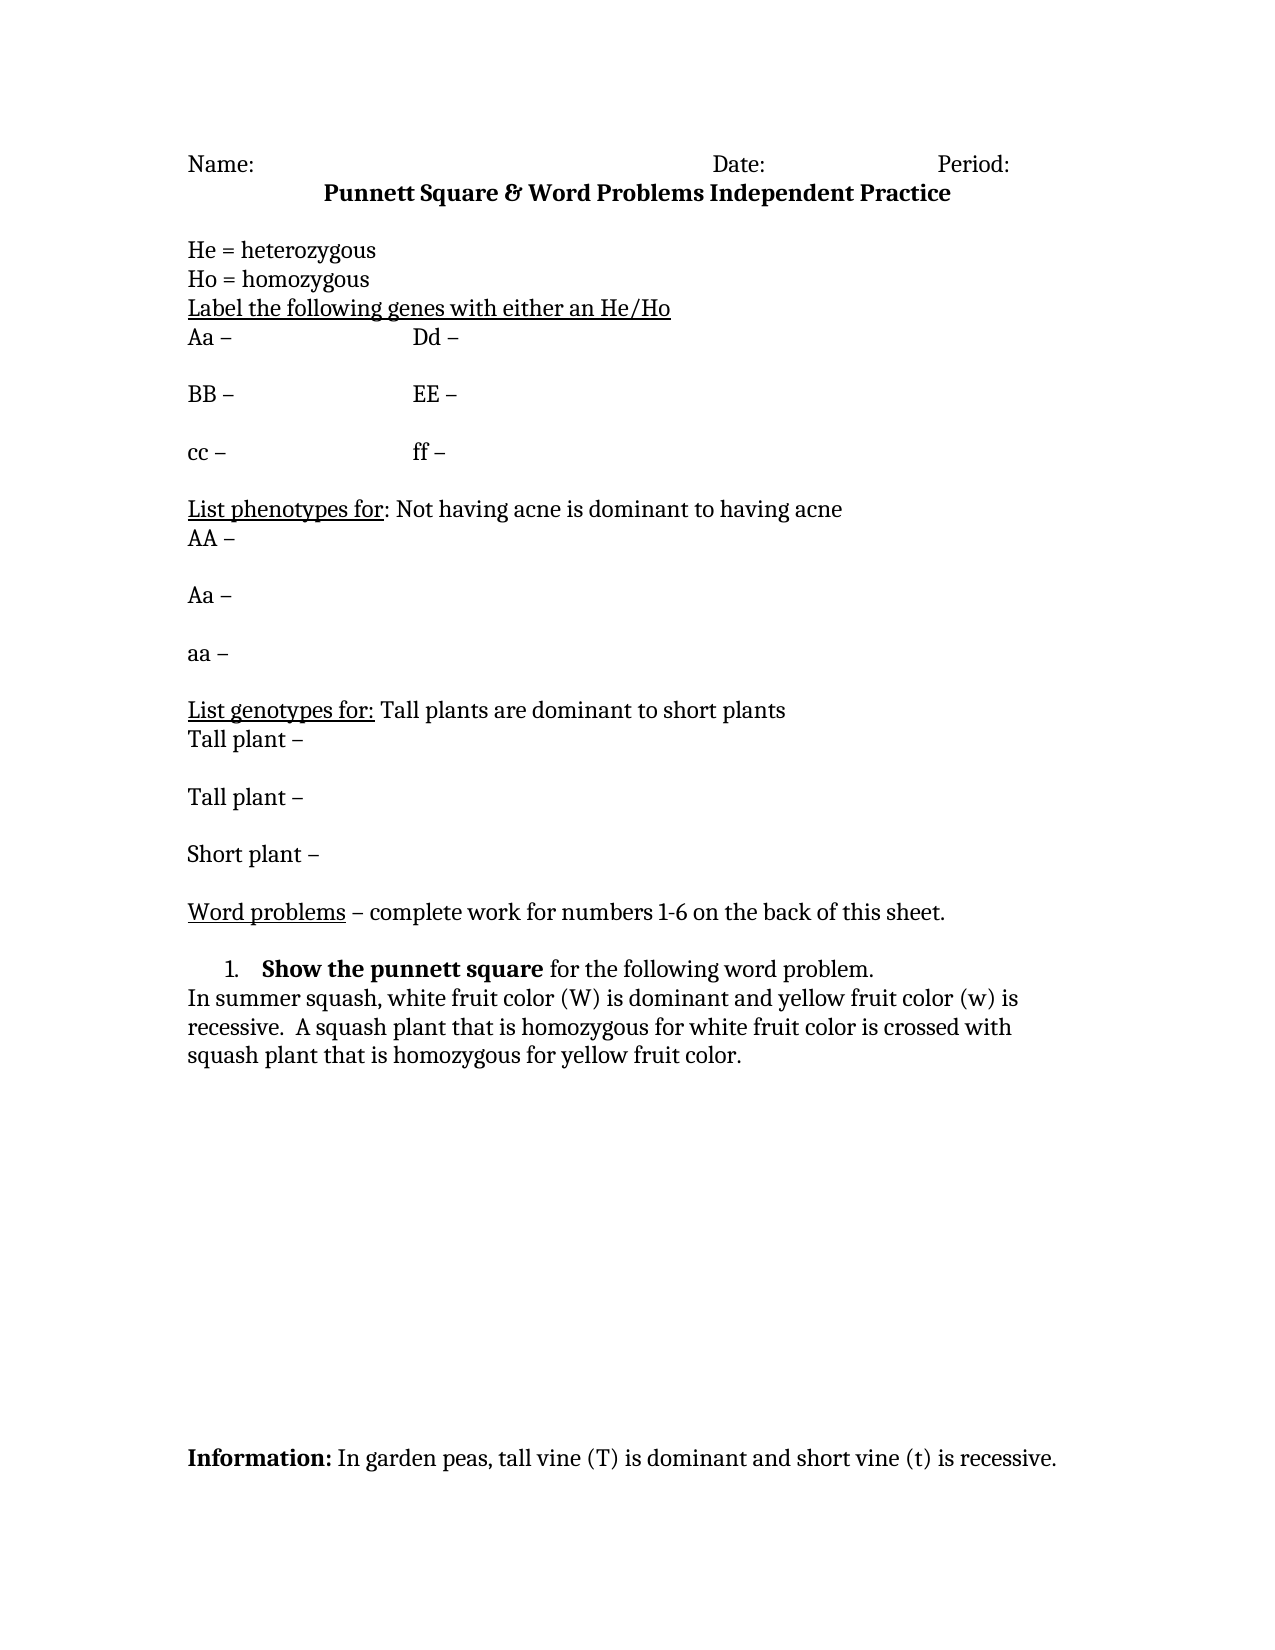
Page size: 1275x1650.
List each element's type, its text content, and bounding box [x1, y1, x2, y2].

list Show the punnett square for the following word problem. [225, 955, 1087, 984]
text List phenotypes for: Not having acne is dominant to having acne [187, 495, 1087, 524]
text In summer squash, white fruit color (W) is dominant and yellow fruit color (w) is recessive. A squash plant that is homozygous for white fruit color is crossed with squash plant that is homozygous for yellow fruit color. [187, 984, 1087, 1070]
text BB – EE – [187, 380, 1087, 409]
text Tall plant – [187, 782, 1087, 811]
text Short plant – [187, 840, 1087, 869]
text Word problems – complete work for numbers 1-6 on the back of this sheet. [187, 897, 1087, 926]
text Ho = homozygous [187, 265, 1087, 294]
text Name: Date: Period: [187, 150, 1087, 179]
text AA – [187, 524, 1087, 552]
text Punnett Square & Word Problems Independent Practice [187, 179, 1087, 207]
text Label the following genes with either an He/Ho [187, 294, 1087, 322]
text Tall plant – [187, 725, 1087, 754]
text aa – [187, 639, 1087, 667]
text Information: In garden peas, tall vine (T) is dominant and short vine (t) is recessive. [187, 1444, 1087, 1472]
text List genotypes for: Tall plants are dominant to short plants [187, 696, 1087, 725]
text Aa – [187, 581, 1087, 610]
text cc – ff – [187, 437, 1087, 466]
text Aa – Dd – [187, 322, 1087, 351]
text He = heterozygous [187, 236, 1087, 265]
